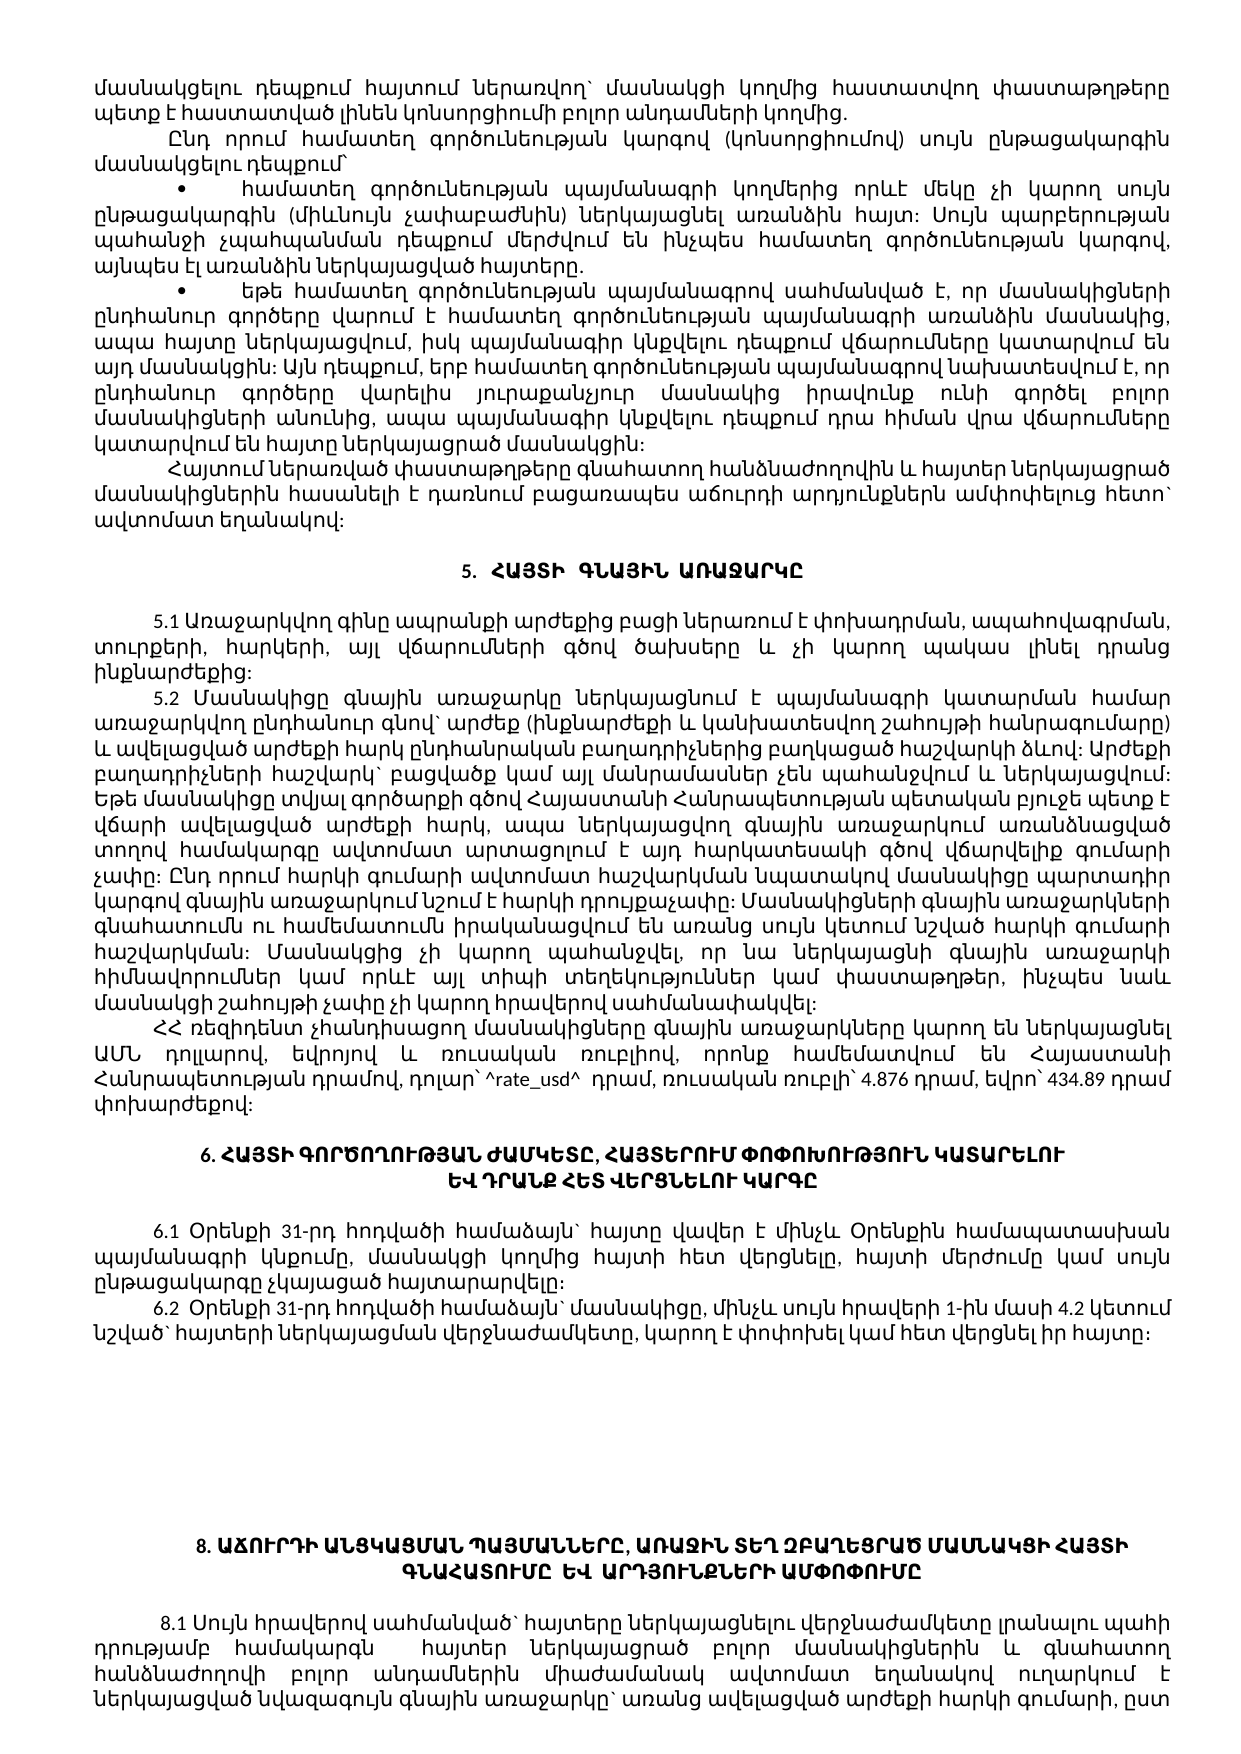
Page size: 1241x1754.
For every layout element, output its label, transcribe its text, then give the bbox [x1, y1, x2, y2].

text Հայտում ներառված փաստաթղթերը գնահատող հանձնաժողովին և հայտեր ներկայացրած մասնակիցներին հասանելի է դառնում բացառապես աճուրդի արդյունքներն ամփոփելուց հետո` ավտոմատ եղանակով: [94, 456, 1171, 532]
text ՀՀ ռեզիդենտ չհանդիսացող մասնակիցները գնային առաջարկները կարող են ներկայացնել ԱՄՆ դոլլարով, եվրոյով և ռուսական ռուբլիով, որոնք համեմատվում են Հայաստանի Հանրապետության դրամով, դոլար՝ ^rate_usd^ դրամ, ռուսական ռուբլի՝ 4.876 դրամ, եվրո՝ 434.89 դրամ փոխարժեքով: [94, 1015, 1171, 1117]
text ԵՎ ԴՐԱՆՔ ՀԵՏ ՎԵՐՑՆԵԼՈՒ ԿԱՐԳԸ [94, 1168, 1171, 1193]
text Ընդ որում համատեղ գործունեության կարգով (կոնսորցիումով) սույն ընթացակարգին մասնակցելու դեպքում՝ [94, 126, 1171, 177]
text 6. ՀԱՅՏԻ ԳՈՐԾՈՂՈՒԹՅԱՆ ԺԱՄԿԵՏԸ, ՀԱՅՏԵՐՈՒՄ ՓՈՓՈԽՈՒԹՅՈՒՆ ԿԱՏԱՐԵԼՈՒ [94, 1142, 1171, 1168]
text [94, 1610, 1171, 1712]
text 6.2 Օրենքի 31-րդ հոդվածի համաձայն` մասնակիցը, մինչև սույն հրավերի 1-ին մասի 4.2 կետում նշված` հայտերի ներկայացման վերջնաժամկետը, կարող է փոփոխել կամ հետ վերցնել իր հայտը։ [94, 1295, 1171, 1346]
list եթե համատեղ գործունեության պայմանագրով սահմանված է, որ մասնակիցների ընդհանուր գործերը վարում է համատեղ գործունեության պայմանագրի առանձին մասնակից, ապա հայտը ներկայացվում, իսկ պայմանագիր կնքվելու դեպքում վճարումները կատարվում են այդ մասնակցին: Այն դեպքում, երբ համատեղ գործունեության պայմանագրով նախատեսվում է, որ ընդհանուր գործերը վարելիս յուրաքանչյուր մասնակից իրավունք ունի գործել բոլոր մասնակիցների անունից, ապա պայմանագիր կնքվելու դեպքում դրա հիման վրա վճարումները կատարվում են հայտը ներկայացրած մասնակցին: [94, 278, 1171, 456]
text 6.1 Օրենքի 31-րդ հոդվածի համաձայն` հայտը վավեր է մինչև Օրենքին համապատասխան պայմանագրի կնքումը, մասնակցի կողմից հայտի հետ վերցնելը, հայտի մերժումը կամ սույն ընթացակարգը չկայացած հայտարարվելը։ [94, 1219, 1171, 1295]
text 5. ՀԱՅՏԻ ԳՆԱՅԻՆ ԱՌԱՋԱՐԿԸ [94, 558, 1171, 583]
text 5.2 Մասնակիցը գնային առաջարկը ներկայացնում է պայմանագրի կատարման համար առաջարկվող ընդհանուր գնով` արժեք (ինքնարժեքի և կանխատեսվող շահույթի հանրագումարը) և ավելացված արժեքի հարկ ընդհանրական բաղադրիչներից բաղկացած հաշվարկի ձևով: Արժեքի բաղադրիչների հաշվարկ` բացվածք կամ այլ մանրամասներ չեն պահանջվում և ներկայացվում: Եթե մասնակիցը տվյալ գործարքի գծով Հայաստանի Հանրապետության պետական բյուջե պետք է վճարի ավելացված արժեքի հարկ, ապա ներկայացվող գնային առաջարկում առանձնացված տողով համակարգը ավտոմատ արտացոլում է այդ հարկատեսակի գծով վճարվելիք գումարի չափը: Ընդ որում հարկի գումարի ավտոմատ հաշվարկման նպատակով մասնակիցը պարտադիր կարգով գնային առաջարկում նշում է հարկի դրույքաչափը: Մասնակիցների գնային առաջարկների գնահատումն ու համեմատումն իրականացվում են առանց սույն կետում նշված հարկի գումարի հաշվարկման: Մասնակցից չի կարող պահանջվել, որ նա ներկայացնի գնային առաջարկի հիմնավորումներ կամ որևէ այլ տիպի տեղեկություններ կամ փաստաթղթեր, ինչպես նաև մասնակցի շահույթի չափը չի կարող հրավերով սահմանափակվել: [94, 685, 1171, 1015]
text ԳՆԱՀԱՏՈՒՄԸ ԵՎ ԱՐԴՅՈՒՆՔՆԵՐԻ ԱՄՓՈՓՈՒՄԸ [94, 1559, 1171, 1584]
text 5.1 Առաջարկվող գինը ապրանքի արժեքից բացի ներառում է փոխադրման, ապահովագրման, տուրքերի, հարկերի, այլ վճարումների գծով ծախսերը և չի կարող պակաս լինել դրանց ինքնարժեքից: [94, 609, 1171, 685]
text 8. ԱՃՈՒՐԴԻ ԱՆՑԿԱՑՄԱՆ ՊԱՅՄԱՆՆԵՐԸ, ԱՌԱՋԻՆ ՏԵՂ ԶԲԱՂԵՑՐԱԾ ՄԱՍՆԱԿՑԻ ՀԱՅՏԻ [94, 1534, 1171, 1559]
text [94, 75, 1171, 126]
list համատեղ գործունեության պայմանագրի կողմերից որևէ մեկը չի կարող սույն ընթացակարգին (միևնույն չափաբաժնին) ներկայացնել առանձին հայտ: Սույն պարբերության պահանջի չպահպանման դեպքում մերժվում են ինչպես համատեղ գործունեության կարգով, այնպես էլ առանձին ներկայացված հայտերը. [94, 177, 1171, 278]
